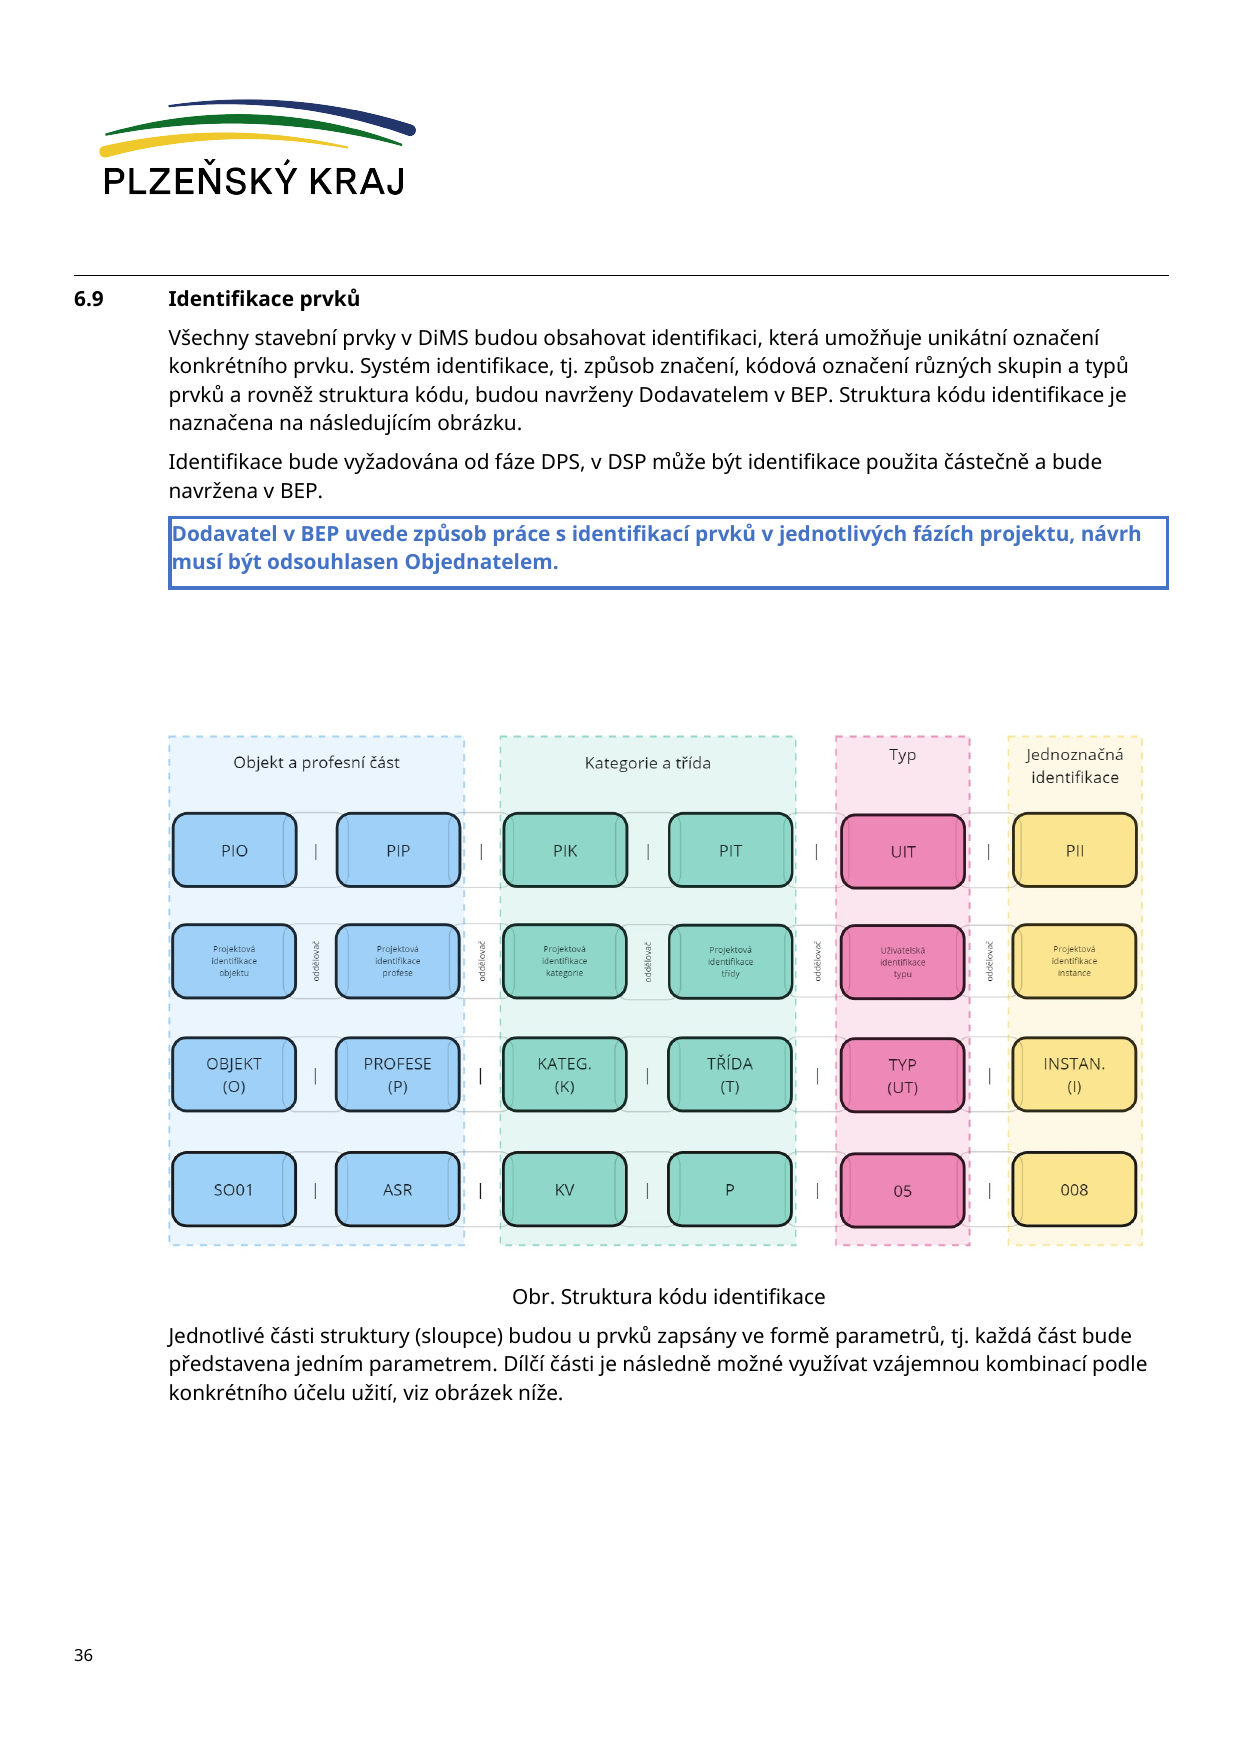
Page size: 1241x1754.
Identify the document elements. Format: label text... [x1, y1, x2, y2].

picture [139, 724, 1160, 1253]
text Obr. Struktura kódu identifikace [168, 1282, 1169, 1310]
text Jednotlivé části struktury (sloupce) budou u prvků zapsány ve formě parametrů, tj. každá část bude představena jedním parametrem. Dílčí části je následně možné využívat vzájemnou kombinací podle konkrétního účelu užití, viz obrázek níže. [168, 1321, 1169, 1406]
text Všechny stavební prvky v DiMS budou obsahovat identifikaci, která umožňuje unikátní označení konkrétního prvku. Systém identifikace, tj. způsob značení, kódová označení různých skupin a typů prvků a rovněž struktura kódu, budou navrženy Dodavatelem v BEP. Struktura kódu identifikace je naznačena na následujícím obrázku. [168, 323, 1169, 437]
picture [73, 73, 442, 221]
subtitle Identifikace prvků [74, 276, 1169, 312]
subtitle Identifikace bude vyžadována od fáze DPS, v DSP může být identifikace použita částečně a bude navržena v BEP. [168, 447, 1169, 504]
table_header Dodavatel v BEP uvede způsob práce s identifikací prvků v jednotlivých fázích projektu, návrh musí být odsouhlasen Objednatelem. [172, 519, 1166, 586]
